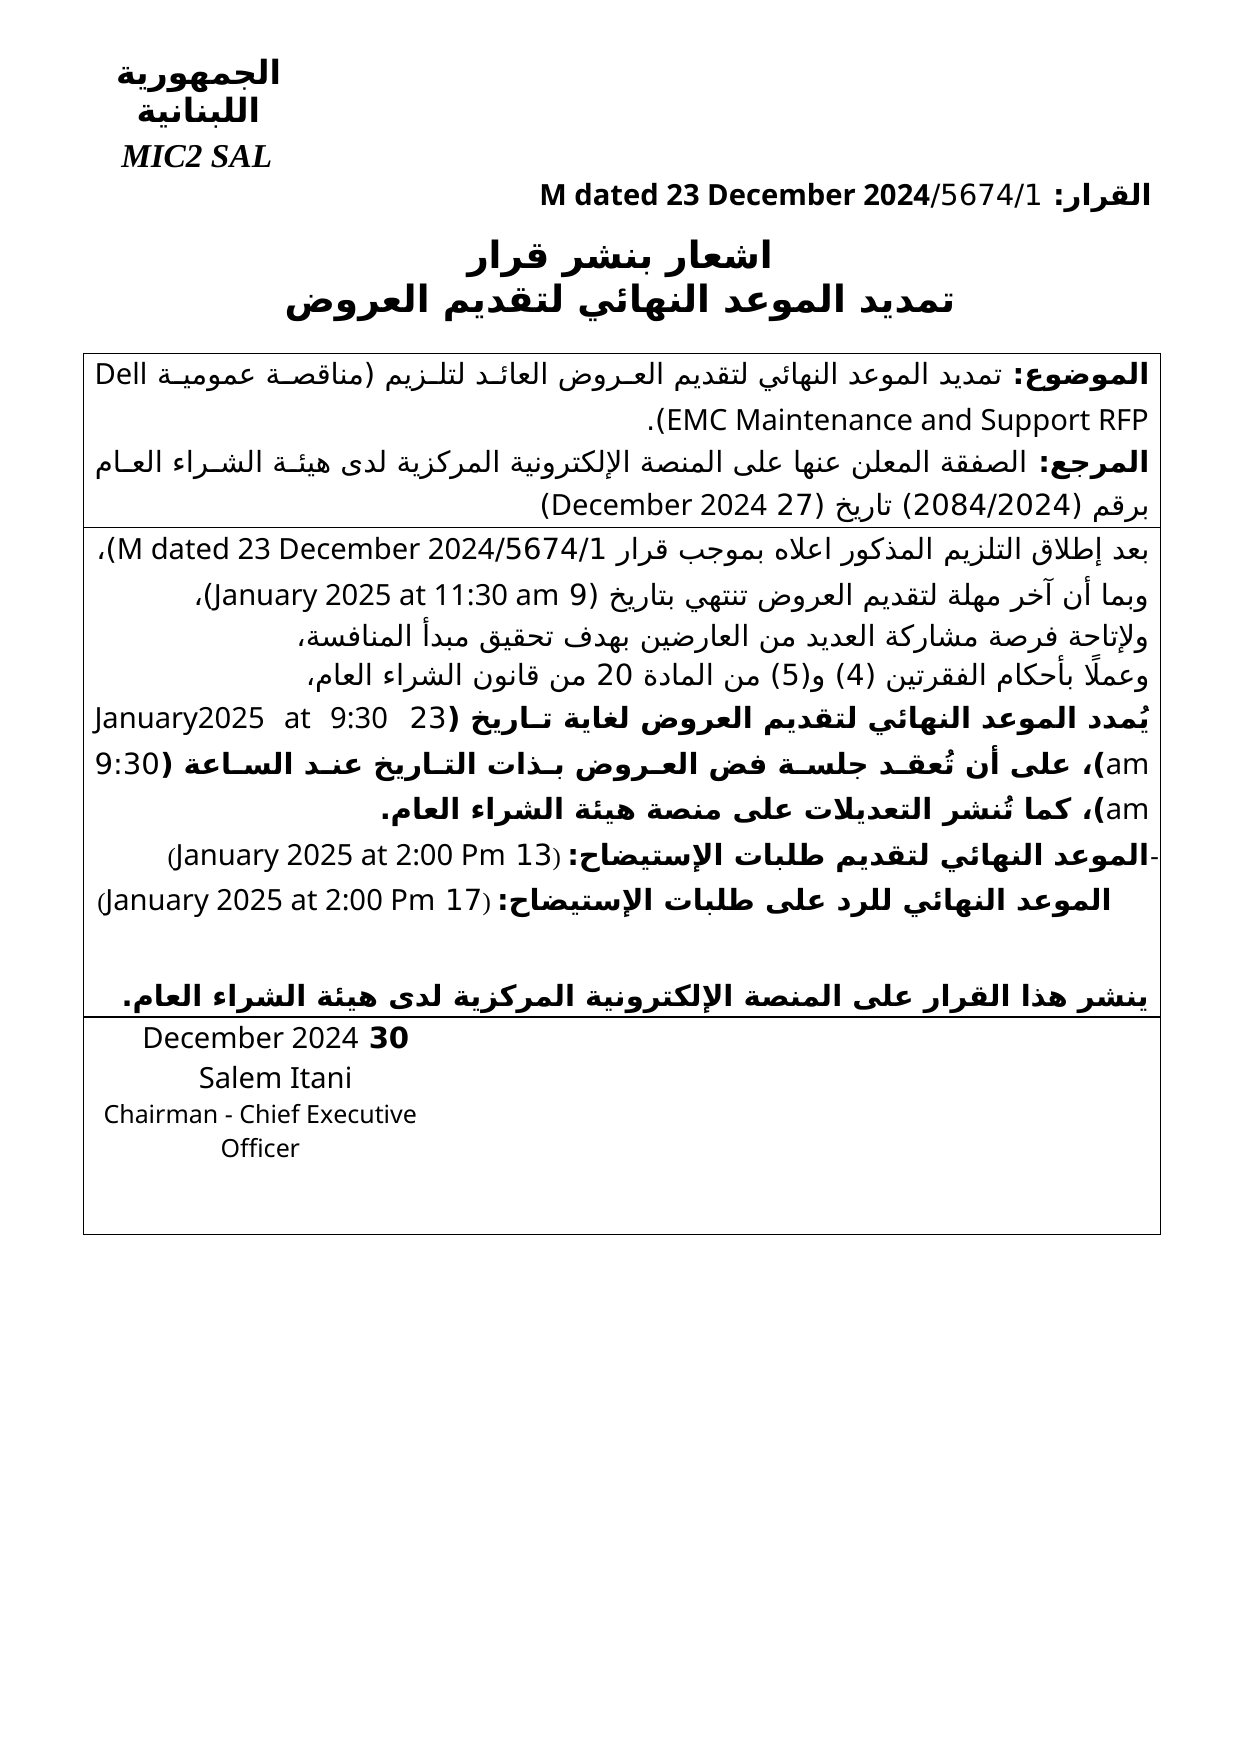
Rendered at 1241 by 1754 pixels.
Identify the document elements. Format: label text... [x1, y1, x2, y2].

table_header الموضوع: تمديد الموعد النهائي لتقديم العروض العائد لتلزيم (مناقصة عمومية Dell EMC Maintenance and Support RFP). المرجع: الصفقة المعلن عنها على المنصة الإلكترونية المركزية لدى هيئة الشراء العام برقم (2084/2024) تاريخ (27 December 2024) [84, 354, 1160, 527]
table_header الجمهورية اللبنانية MIC2 SAL [48, 47, 349, 174]
text اشعار بنشر قرار [89, 234, 1152, 277]
text تمديد الموعد النهائي لتقديم العروض [89, 277, 1152, 321]
table_cell [84, 1018, 498, 1234]
table_cell بعد إطلاق التلزيم المذكور اعلاه بموجب قرار 5674/1/M dated 23 December 2024)، وبما أن آخر مهلة لتقديم العروض تنتهي بتاريخ (9 January 2025 at 11:30 am)، ولإتاحة فرصة مشاركة العديد من العارضين بهدف تحقيق مبدأ المنافسة، وعملًا بأحكام الفقرتين (4) و(5) من المادة 20 من قانون الشراء العام، يُمدد الموعد النهائي لتقديم العروض لغاية تاريخ (23 January2025 at 9:30 am)، على أن تُعقد جلسة فض العروض بذات التاريخ عند الساعة (9:30 am)، كما تُنشر التعديلات على منصة هيئة الشراء العام. الموعد النهائي لتقديم طلبات الإستيضاح: (13 January 2025 at 2:00 Pm) الموعد النهائي للرد على طلبات الإستيضاح: (17 January 2025 at 2:00 Pm) ينشر هذا القرار على المنصة الإلكترونية المركزية لدى هيئة الشراء العام. [84, 528, 1160, 1016]
text القرار: 5674/1/M dated 23 December 2024 [89, 174, 1152, 214]
table_cell [498, 1018, 1160, 1234]
